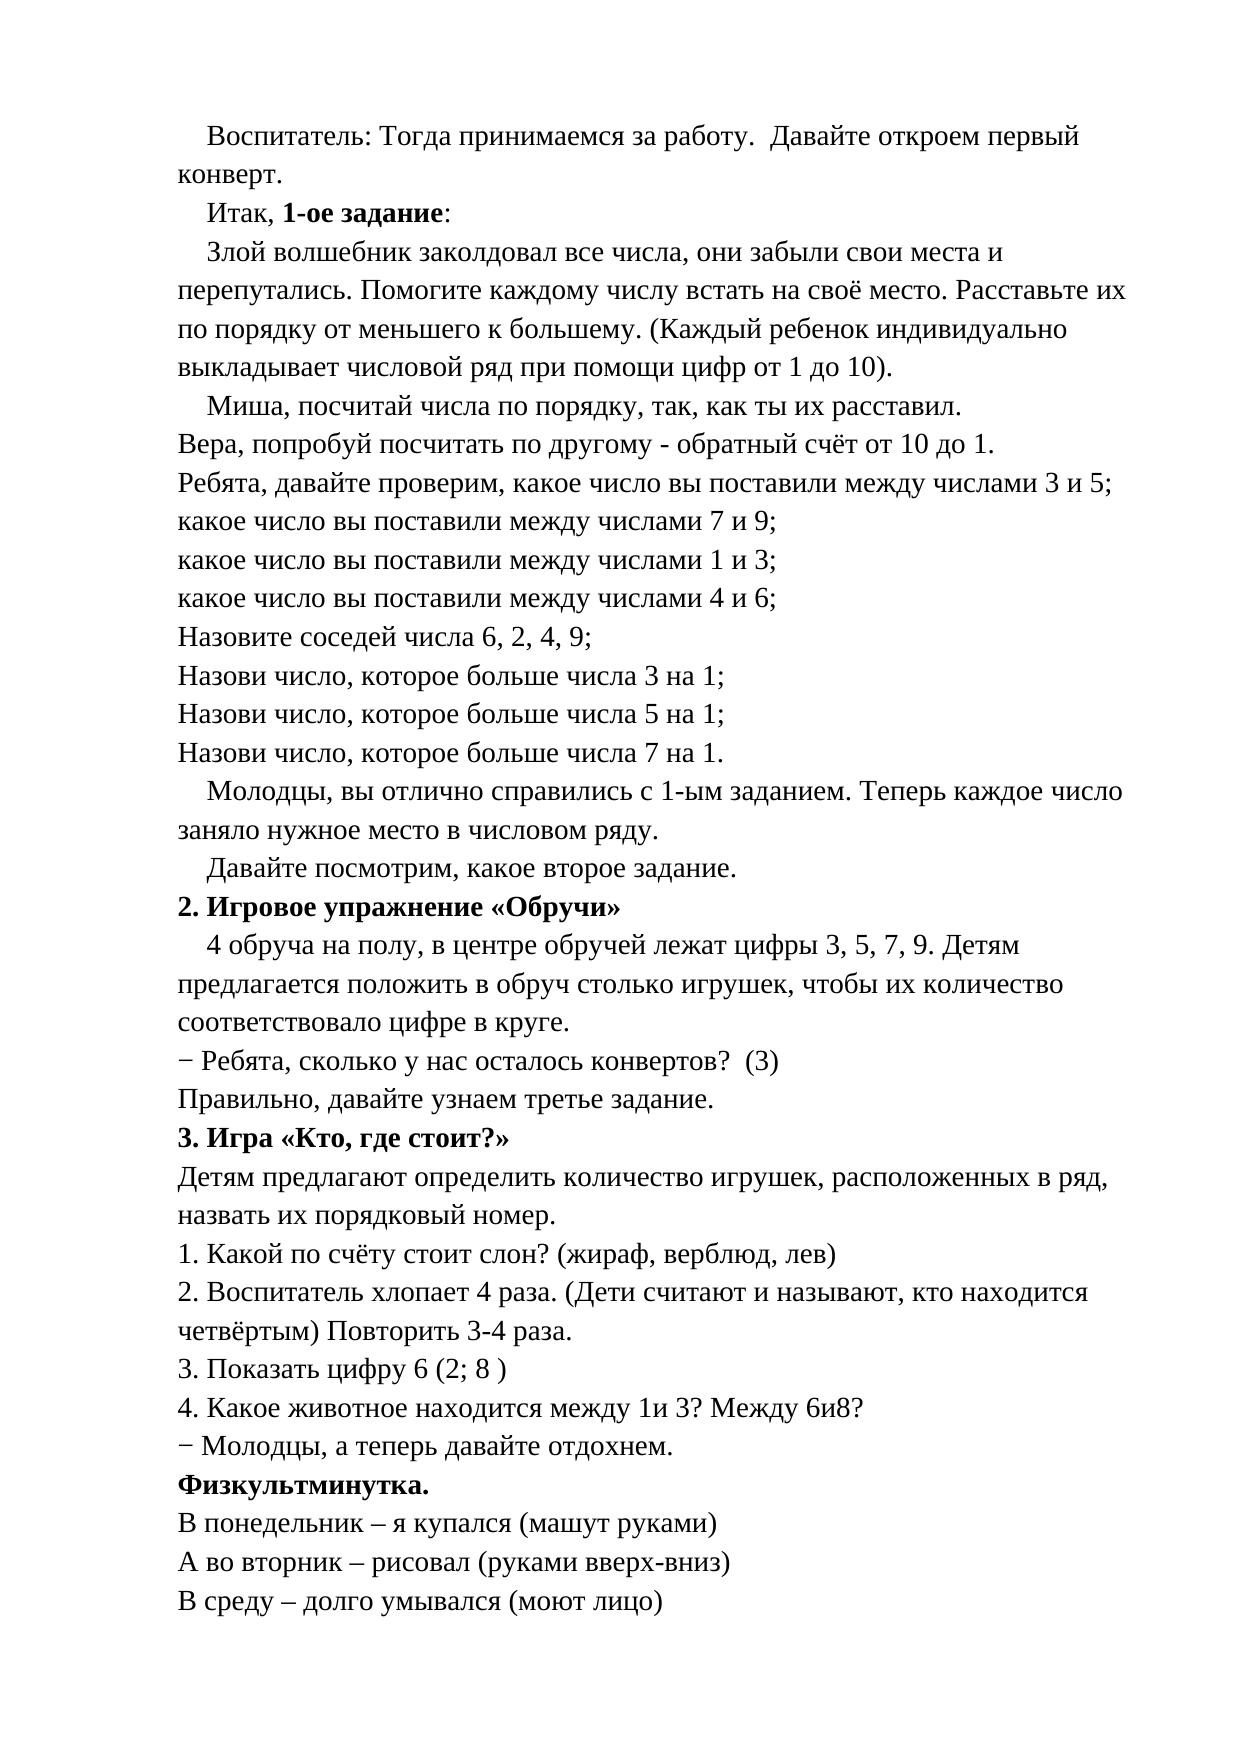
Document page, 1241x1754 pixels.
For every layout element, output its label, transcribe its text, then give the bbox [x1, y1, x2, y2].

text Воспитатель: Тогда принимаемся за работу. Давайте откроем первый конверт. [177, 118, 1152, 190]
text Детям предлагают определить количество игрушек, расположенных в ряд, назвать их порядковый номер. [177, 1159, 1152, 1231]
text − Молодцы, а теперь давайте отдохнем. [177, 1428, 1152, 1462]
text 4. Какое животное находится между 1и 3? Между 6и8? [177, 1390, 1152, 1423]
text Давайте посмотрим, какое второе задание. [177, 850, 1152, 884]
text Молодцы, вы отлично справились с 1-ым заданием. Теперь каждое число заняло нужное место в числовом ряду. [177, 773, 1152, 845]
text какое число вы поставили между числами 4 и 6; [177, 581, 1152, 614]
text 2. Воспитатель хлопает 4 раза. (Дети считают и называют, кто находится четвёртым) Повторить 3-4 раза. [177, 1274, 1152, 1346]
text какое число вы поставили между числами 1 и 3; [177, 542, 1152, 576]
text Назови число, которое больше числа 7 на 1. [177, 735, 1152, 768]
text В среду – долго умывался (моют лицо) [177, 1583, 1152, 1616]
text какое число вы поставили между числами 7 и 9; [177, 503, 1152, 537]
text Итак, 1-ое задание: [177, 195, 1152, 229]
text Назови число, которое больше числа 5 на 1; [177, 696, 1152, 730]
text Злой волшебник заколдовал все числа, они забыли свои места и перепутались. Помогите каждому числу встать на своё место. Расставьте их по порядку от меньшего к большему. (Каждый ребенок индивидуально выкладывает числовой ряд при помощи цифр от 1 до 10). [177, 234, 1152, 383]
text 3. Игра «Кто, где стоит?» [177, 1120, 1152, 1154]
text Правильно, давайте узнаем третье задание. [177, 1082, 1152, 1115]
text Назови число, которое больше числа 3 на 1; [177, 658, 1152, 691]
text Ребята, давайте проверим, какое число вы поставили между числами 3 и 5; [177, 465, 1152, 498]
text В понедельник – я купался (машут руками) [177, 1506, 1152, 1539]
text 3. Показать цифру 6 (2; 8 ) [177, 1351, 1152, 1385]
text − Ребята, сколько у нас осталось конвертов? (3) [177, 1043, 1152, 1077]
text 2. Игровое упражнение «Обручи» [177, 889, 1152, 922]
text Вера, попробуй посчитать по другому - обратный счёт от 10 до 1. [177, 426, 1152, 460]
text Физкультминутка. [177, 1467, 1152, 1501]
text Миша, посчитай числа по порядку, так, как ты их расставил. [177, 388, 1152, 421]
text 1. Какой по счёту стоит слон? (жираф, верблюд, лев) [177, 1236, 1152, 1269]
text А во вторник – рисовал (руками вверх-вниз) [177, 1544, 1152, 1578]
text 4 обруча на полу, в центре обручей лежат цифры 3, 5, 7, 9. Детям предлагается положить в обруч столько игрушек, чтобы их количество соответствовало цифре в круге. [177, 927, 1152, 1038]
text Назовите соседей числа 6, 2, 4, 9; [177, 619, 1152, 653]
